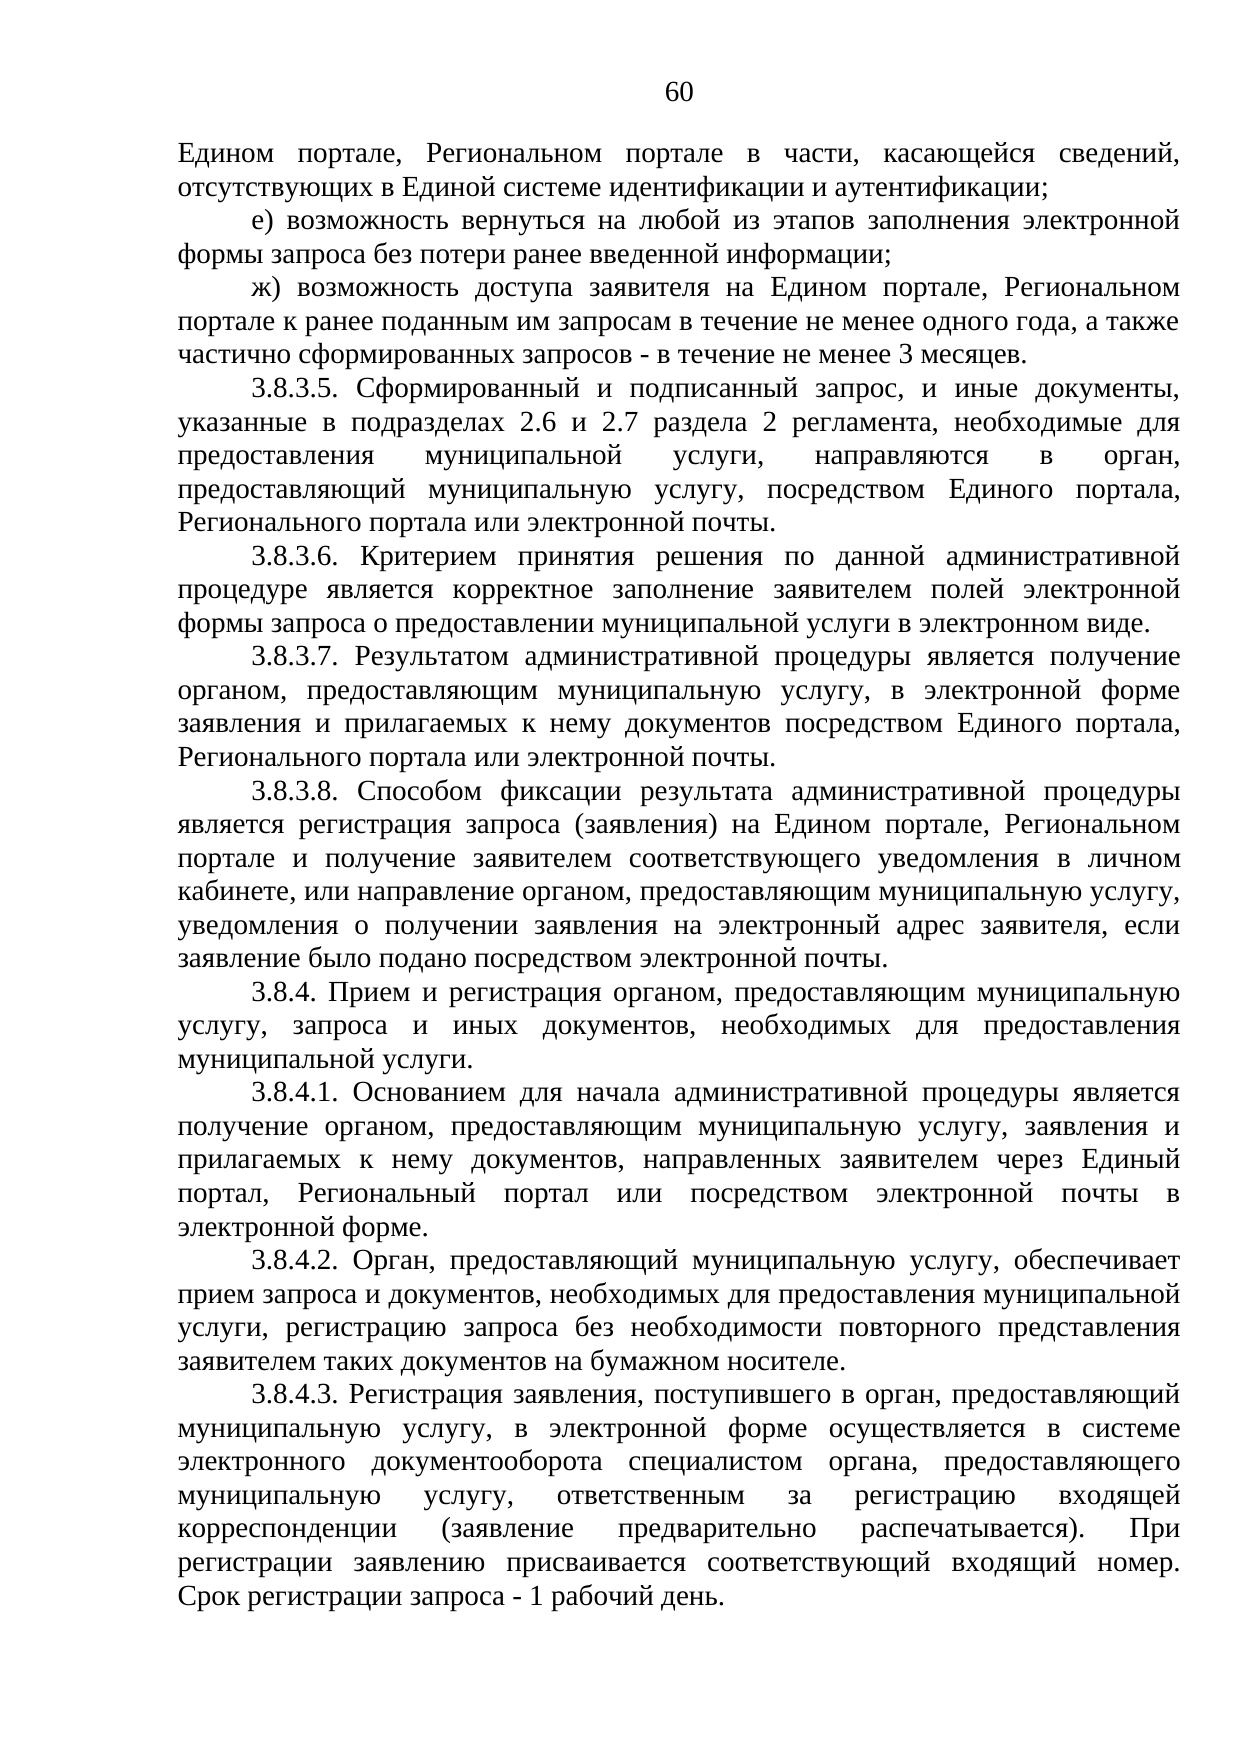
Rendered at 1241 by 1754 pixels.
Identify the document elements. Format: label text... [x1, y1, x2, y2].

text 3.8.4.3. Регистрация заявления, поступившего в орган, предоставляющий муниципальную услугу, в электронной форме осуществляется в системе электронного документооборота специалистом органа, предоставляющего муниципальную услугу, ответственным за регистрацию входящей корреспонденции (заявление предварительно распечатывается). При регистрации заявлению присваивается соответствующий входящий номер. Срок регистрации запроса - 1 рабочий день. [177, 1376, 1181, 1611]
text 3.8.4.1. Основанием для начала административной процедуры является получение органом, предоставляющим муниципальную услугу, заявления и прилагаемых к нему документов, направленных заявителем через Единый портал, Региональный портал или посредством электронной почты в электронной форме. [177, 1074, 1181, 1242]
text ж) возможность доступа заявителя на Едином портале, Региональном портале к ранее поданным им запросам в течение не менее одного года, а также частично сформированных запросов - в течение не менее 3 месяцев. [177, 269, 1181, 370]
text 3.8.4.2. Орган, предоставляющий муниципальную услугу, обеспечивает прием запроса и документов, необходимых для предоставления муниципальной услуги, регистрацию запроса без необходимости повторного представления заявителем таких документов на бумажном носителе. [177, 1242, 1181, 1376]
text е) возможность вернуться на любой из этапов заполнения электронной формы запроса без потери ранее введенной информации; [177, 202, 1181, 269]
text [177, 135, 1181, 202]
text 3.8.3.8. Способом фиксации результата административной процедуры является регистрация запроса (заявления) на Едином портале, Региональном портале и получение заявителем соответствующего уведомления в личном кабинете, или направление органом, предоставляющим муниципальную услугу, уведомления о получении заявления на электронный адрес заявителя, если заявление было подано посредством электронной почты. [177, 773, 1181, 974]
text 3.8.4. Прием и регистрация органом, предоставляющим муниципальную услугу, запроса и иных документов, необходимых для предоставления муниципальной услуги. [177, 974, 1181, 1074]
text 3.8.3.7. Результатом административной процедуры является получение органом, предоставляющим муниципальную услугу, в электронной форме заявления и прилагаемых к нему документов посредством Единого портала, Регионального портала или электронной почты. [177, 638, 1181, 773]
text 3.8.3.6. Критерием принятия решения по данной административной процедуре является корректное заполнение заявителем полей электронной формы запроса о предоставлении муниципальной услуги в электронном виде. [177, 538, 1181, 638]
text 3.8.3.5. Сформированный и подписанный запрос, и иные документы, указанные в подразделах 2.6 и 2.7 раздела 2 регламента, необходимые для предоставления муниципальной услуги, направляются в орган, предоставляющий муниципальную услугу, посредством Единого портала, Регионального портала или электронной почты. [177, 370, 1181, 538]
